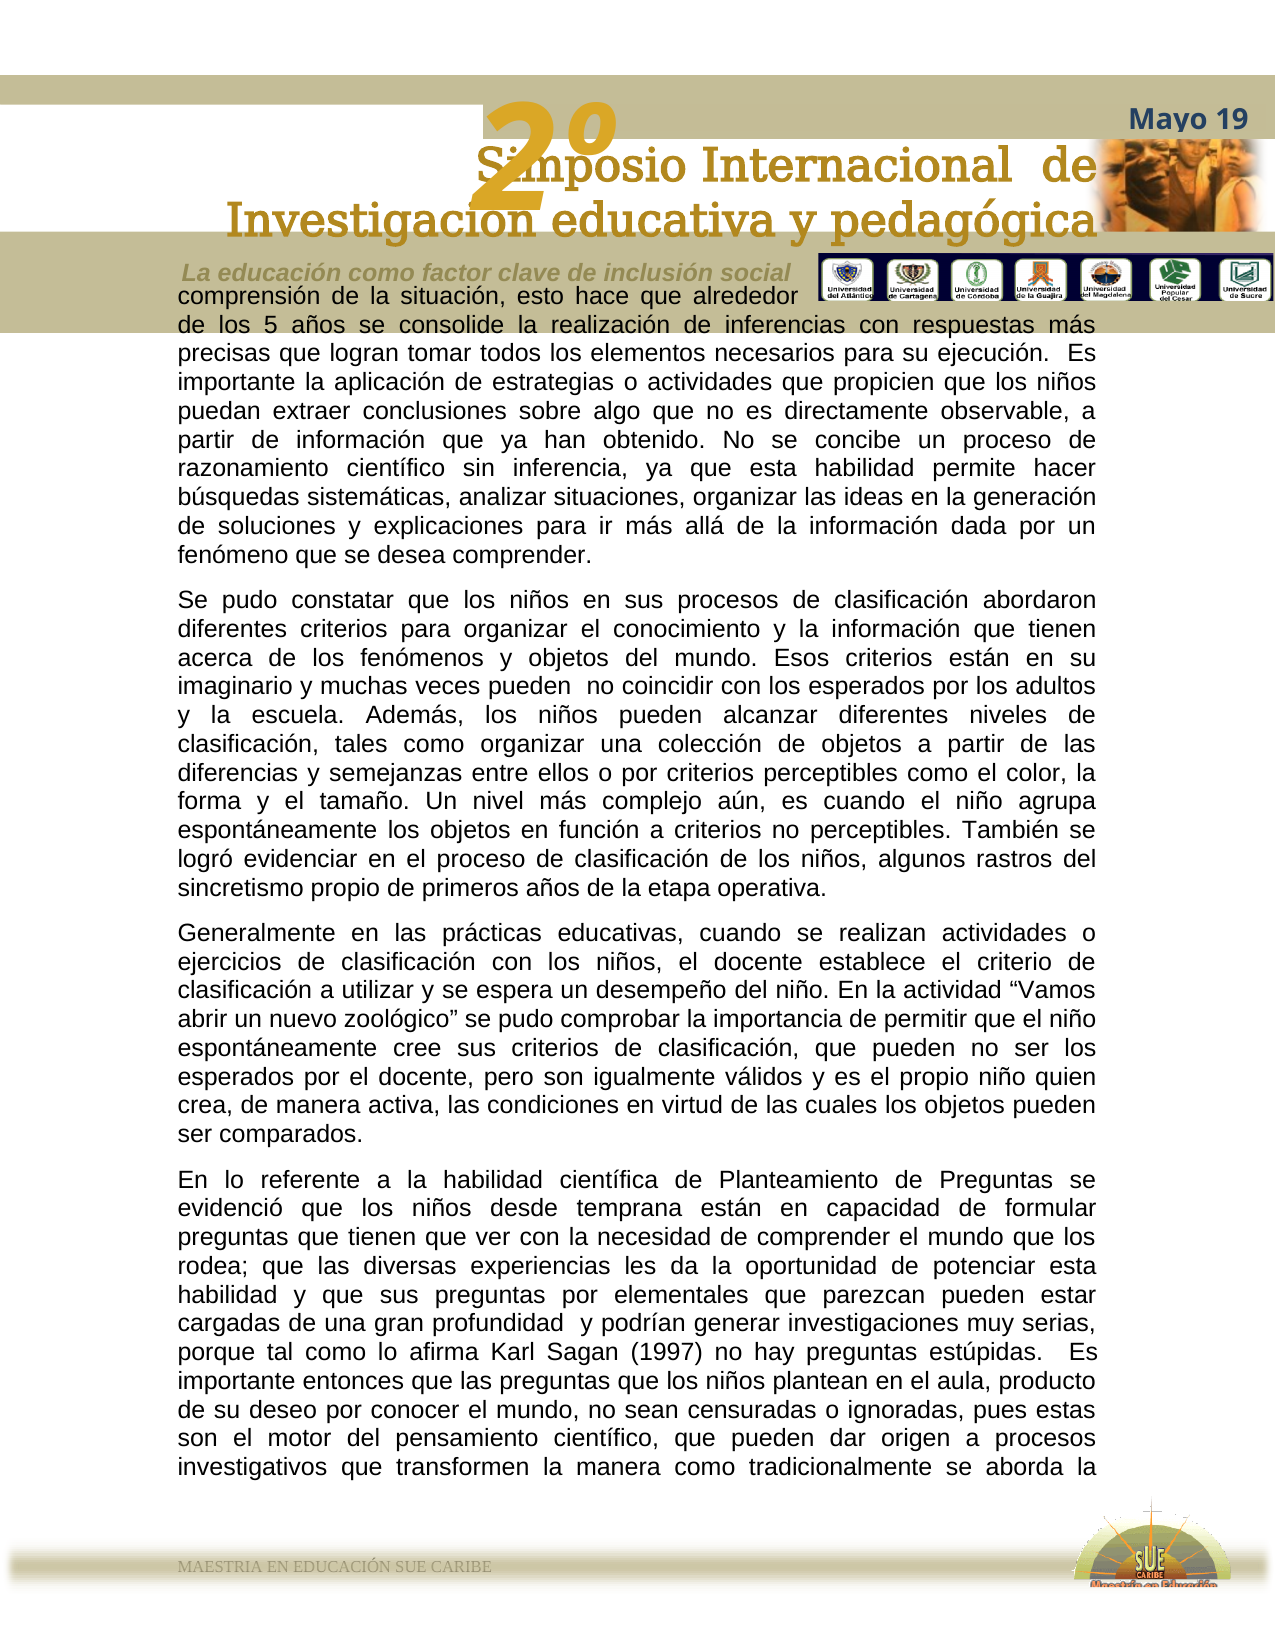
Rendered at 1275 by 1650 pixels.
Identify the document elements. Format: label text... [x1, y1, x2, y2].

text Generalmente en las prácticas educativas, cuando se realizan actividades o ejercicios de clasificación con los niños, el docente establece el criterio de clasificación a utilizar y se espera un desempeño del niño. En la actividad “Vamos abrir un nuevo zoológico” se pudo comprobar la importancia de permitir que el niño espontáneamente cree sus criterios de clasificación, que pueden no ser los esperados por el docente, pero son igualmente válidos y es el propio niño quien crea, de manera activa, las condiciones en virtud de las cuales los objetos pueden ser comparados. [177, 918, 1098, 1148]
picture [818, 253, 1274, 301]
picture [1114, 143, 1239, 231]
text Se pudo constatar que los niños en sus procesos de clasificación abordaron diferentes criterios para organizar el conocimiento y la información que tienen acerca de los fenómenos y objetos del mundo. Esos criterios están en su imaginario y muchas veces pueden no coincidir con los esperados por los adultos y la escuela. Además, los niños pueden alcanzar diferentes niveles de clasificación, tales como organizar una colección de objetos a partir de las diferencias y semejanzas entre ellos o por criterios perceptibles como el color, la forma y el tamaño. Un nivel más complejo aún, es cuando el niño agrupa espontáneamente los objetos en función a criterios no perceptibles. También se logró evidenciar en el proceso de clasificación de los niños, algunos rastros del sincretismo propio de primeros años de la etapa operativa. [177, 585, 1098, 901]
picture [0, 1495, 1273, 1593]
